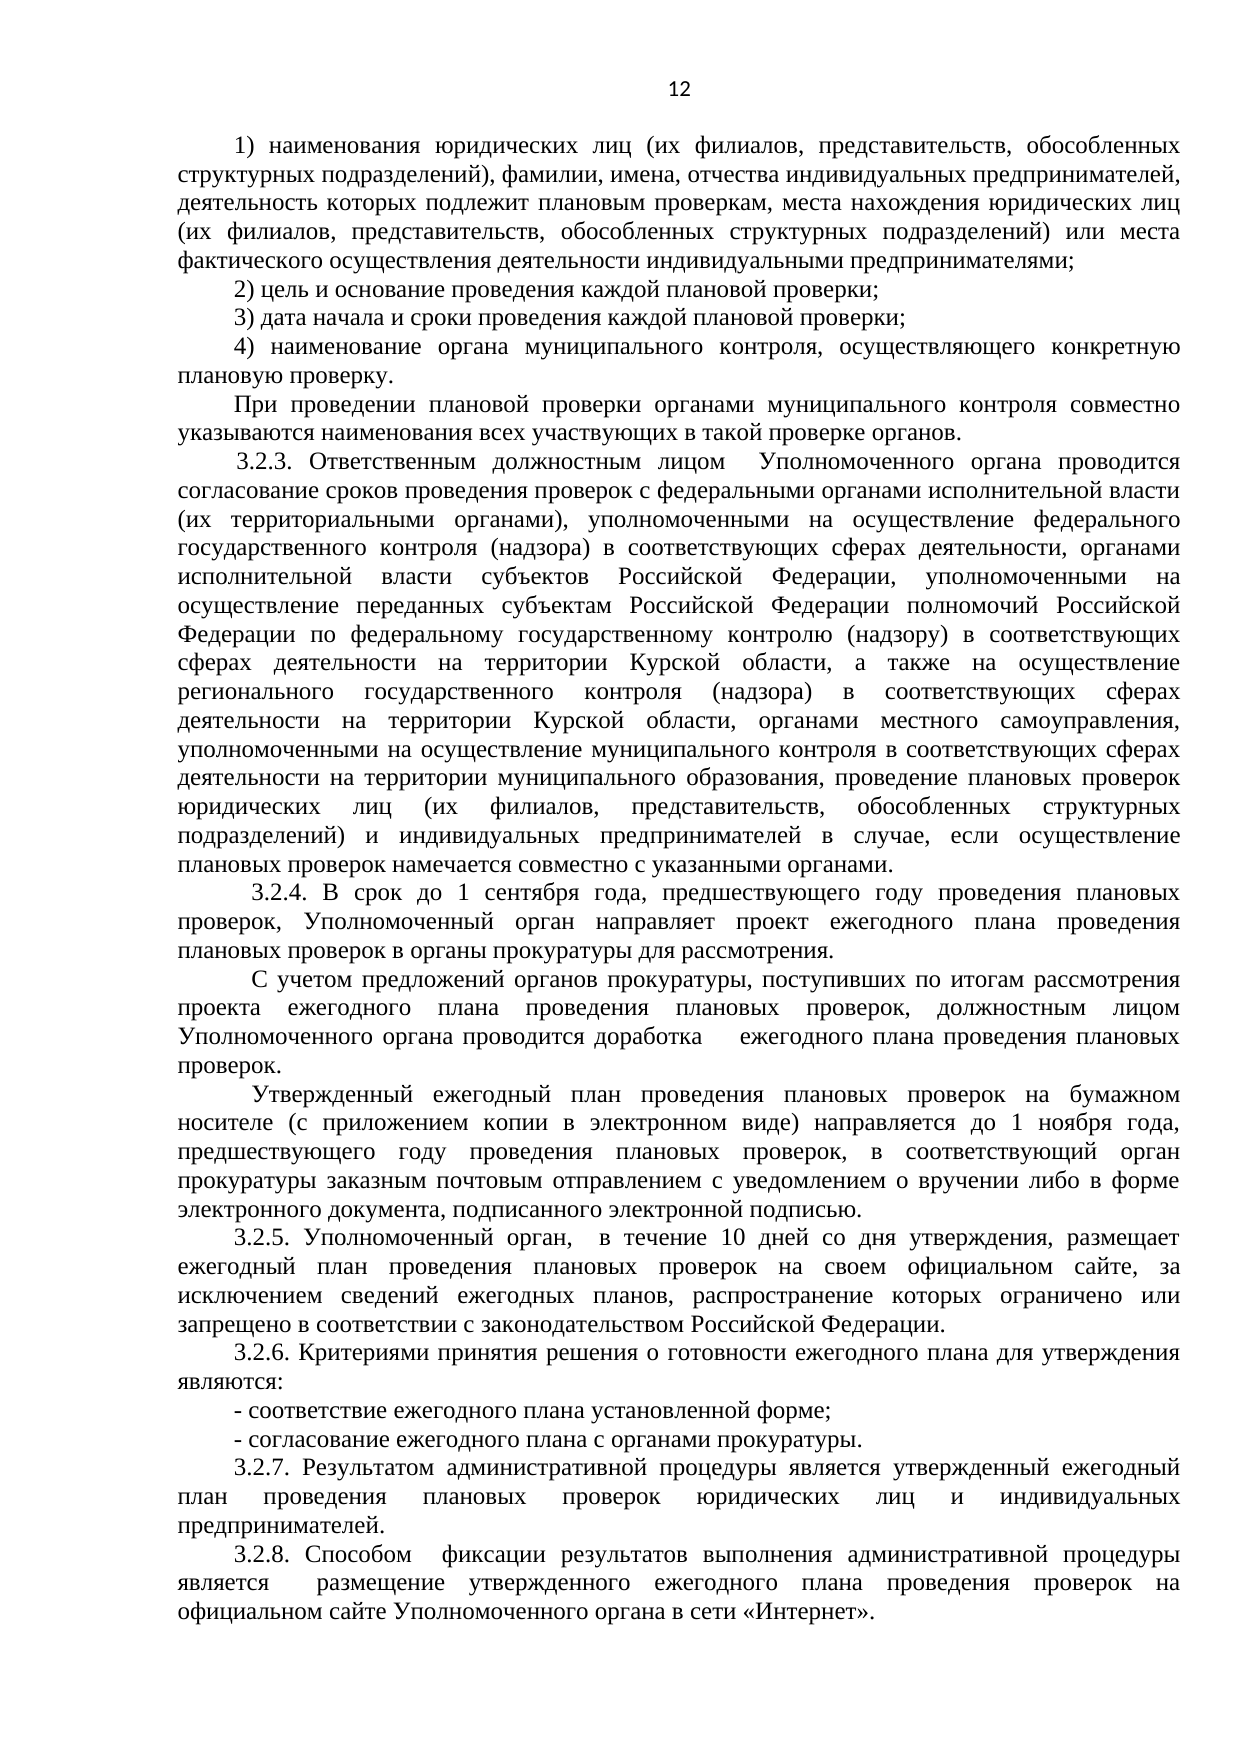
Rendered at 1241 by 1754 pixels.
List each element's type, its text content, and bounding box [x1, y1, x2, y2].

text 2) цель и основание проведения каждой плановой проверки; [177, 274, 1181, 302]
text При проведении плановой проверки органами муниципального контроля совместно указываются наименования всех участвующих в такой проверке органов. [177, 389, 1181, 446]
text 4) наименование органа муниципального контроля, осуществляющего конкретную плановую проверку. [177, 331, 1181, 389]
text 3.2.5. Уполномоченный орган, в течение 10 дней со дня утверждения, размещает ежегодный план проведения плановых проверок на своем официальном сайте, за исключением сведений ежегодных планов, распространение которых ограничено или запрещено в соответствии с законодательством Российской Федерации. [177, 1222, 1181, 1337]
text - соответствие ежегодного плана установленной форме; [177, 1395, 1181, 1424]
text - согласование ежегодного плана с органами прокуратуры. [177, 1424, 1181, 1452]
text 3.2.4. В срок до 1 сентября года, предшествующего году проведения плановых проверок, Уполномоченный орган направляет проект ежегодного плана проведения плановых проверок в органы прокуратуры для рассмотрения. [177, 877, 1181, 964]
text 3.2.3. Ответственным должностным лицом Уполномоченного органа проводится согласование сроков проведения проверок с федеральными органами исполнительной власти (их территориальными органами), уполномоченными на осуществление федерального государственного контроля (надзора) в соответствующих сферах деятельности, органами исполнительной власти субъектов Российской Федерации, уполномоченными на осуществление переданных субъектам Российской Федерации полномочий Российской Федерации по федеральному государственному контролю (надзору) в соответствующих сферах деятельности на территории Курской области, а также на осуществление регионального государственного контроля (надзора) в соответствующих сферах деятельности на территории Курской области, органами местного самоуправления, уполномоченными на осуществление муниципального контроля в соответствующих сферах деятельности на территории муниципального образования, проведение плановых проверок юридических лиц (их филиалов, представительств, обособленных структурных подразделений) и индивидуальных предпринимателей в случае, если осуществление плановых проверок намечается совместно с указанными органами. [177, 446, 1181, 877]
text 3.2.6. Критериями принятия решения о готовности ежегодного плана для утверждения являются: [177, 1337, 1181, 1395]
text 3) дата начала и сроки проведения каждой плановой проверки; [177, 302, 1181, 331]
text 3.2.7. Результатом административной процедуры является утвержденный ежегодный план проведения плановых проверок юридических лиц и индивидуальных предпринимателей. [177, 1452, 1181, 1539]
text 1) наименования юридических лиц (их филиалов, представительств, обособленных структурных подразделений), фамилии, имена, отчества индивидуальных предпринимателей, деятельность которых подлежит плановым проверкам, места нахождения юридических лиц (их филиалов, представительств, обособленных структурных подразделений) или места фактического осуществления деятельности индивидуальными предпринимателями; [177, 130, 1181, 274]
text Утвержденный ежегодный план проведения плановых проверок на бумажном носителе (с приложением копии в электронном виде) направляется до 1 ноября года, предшествующего году проведения плановых проверок, в соответствующий орган прокуратуры заказным почтовым отправлением с уведомлением о вручении либо в форме электронного документа, подписанного электронной подписью. [177, 1079, 1181, 1222]
text С учетом предложений органов прокуратуры, поступивших по итогам рассмотрения проекта ежегодного плана проведения плановых проверок, должностным лицом Уполномоченного органа проводится доработка ежегодного плана проведения плановых проверок. [177, 964, 1181, 1079]
text 3.2.8. Способом фиксации результатов выполнения административной процедуры является размещение утвержденного ежегодного плана проведения проверок на официальном сайте Уполномоченного органа в сети «Интернет». [177, 1539, 1181, 1625]
